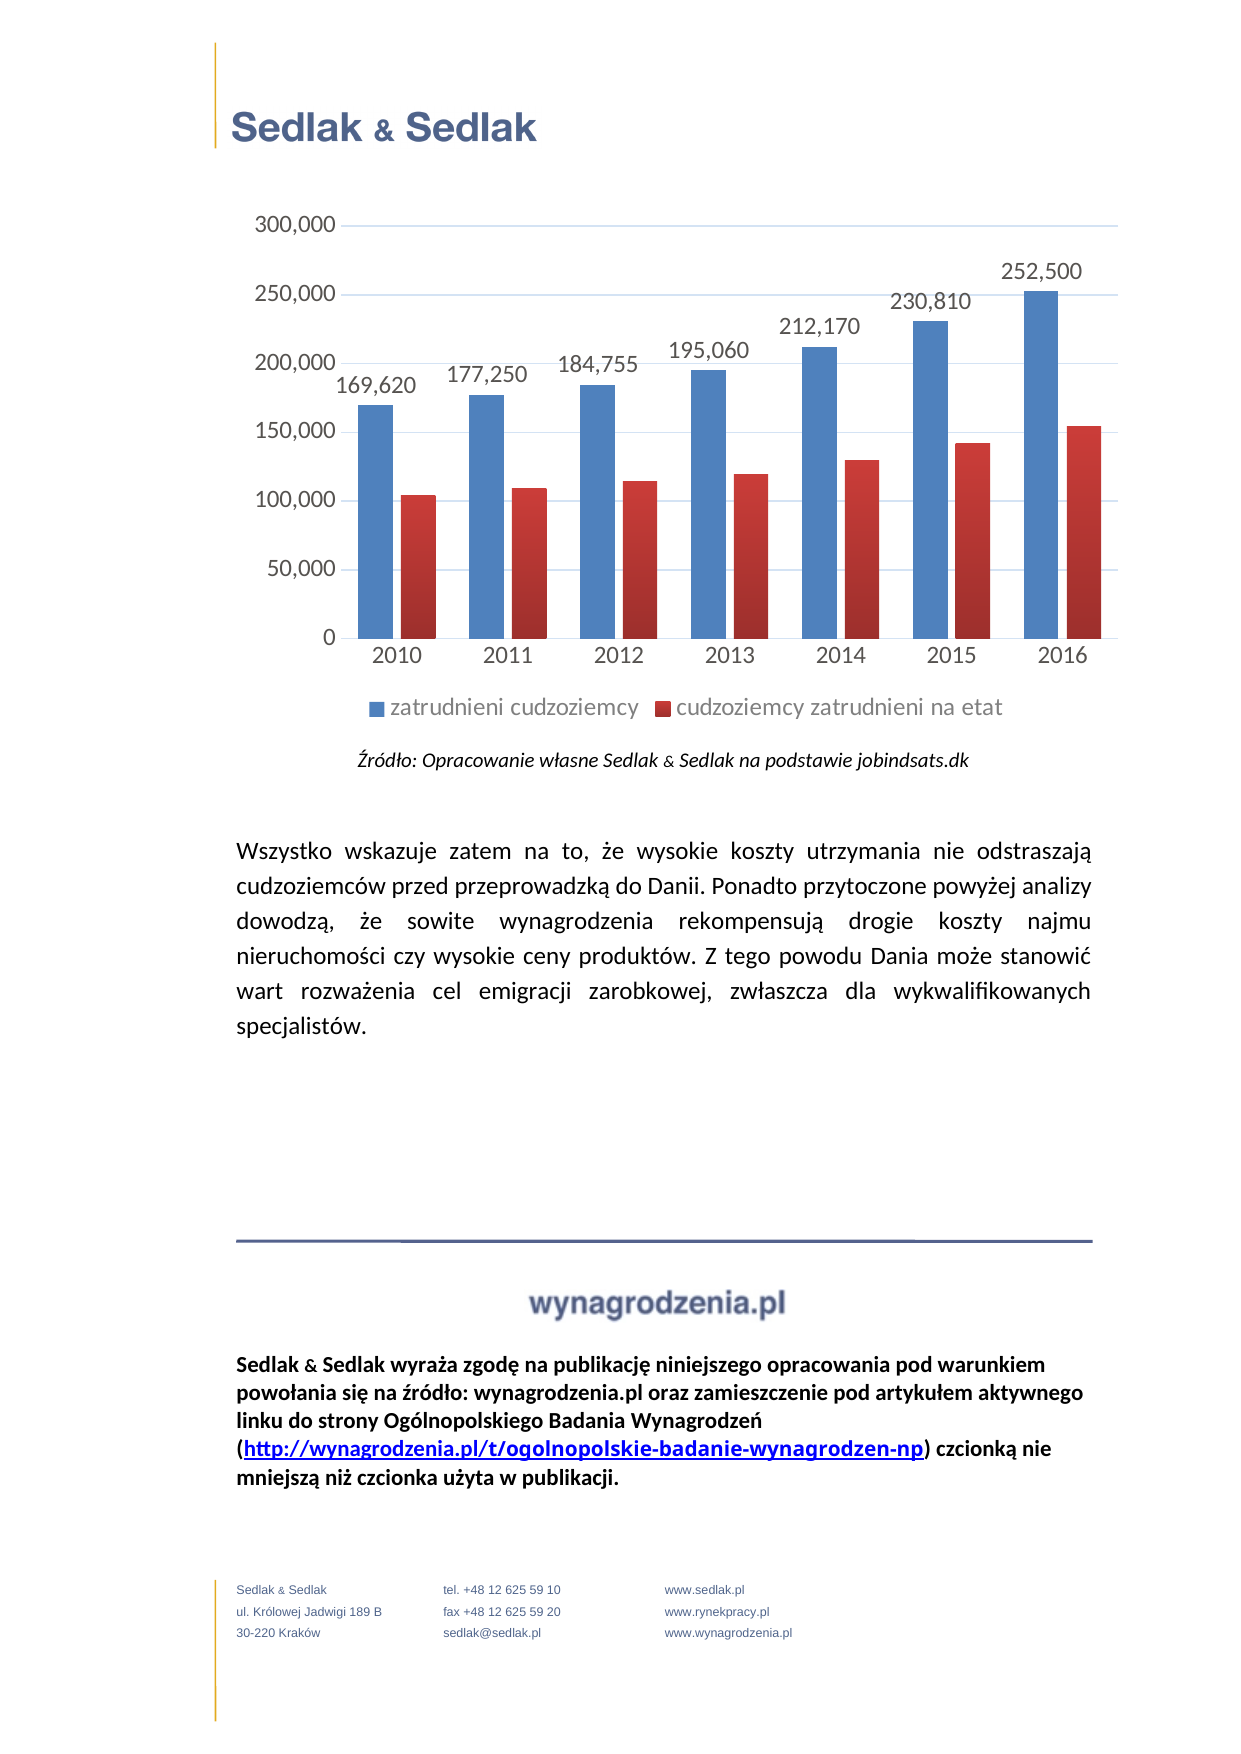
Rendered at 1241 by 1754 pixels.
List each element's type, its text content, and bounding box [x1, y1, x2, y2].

text Źródło: Opracowanie własne Sedlak & Sedlak na podstawie jobindsats.dk [236, 747, 1092, 772]
picture [523, 1289, 790, 1323]
picture [226, 106, 542, 149]
text Sedlak & Sedlak wyraża zgodę na publikację niniejszego opracowania pod warunkiem powołania się na źródło: wynagrodzenia.pl oraz zamieszczenie pod artykułem aktywnego linku do strony Ogólnopolskiego Badania Wynagrodzeń (http://wynagrodzenia.pl/t/ogolnopolskie-badanie-wynagrodzen-np) czcionką nie mniejszą niż czcionka użyta w publikacji. [236, 1350, 1092, 1491]
text Wszystko wskazuje zatem na to, że wysokie koszty utrzymania nie odstraszają cudzoziemców przed przeprowadzką do Danii. Ponadto przytoczone powyżej analizy dowodzą, że sowite wynagrodzenia rekompensują drogie koszty najmu nieruchomości czy wysokie ceny produktów. Z tego powodu Dania może stanowić wart rozważenia cel emigracji zarobkowej, zwłaszcza dla wykwalifikowanych specjalistów. [236, 835, 1092, 1041]
